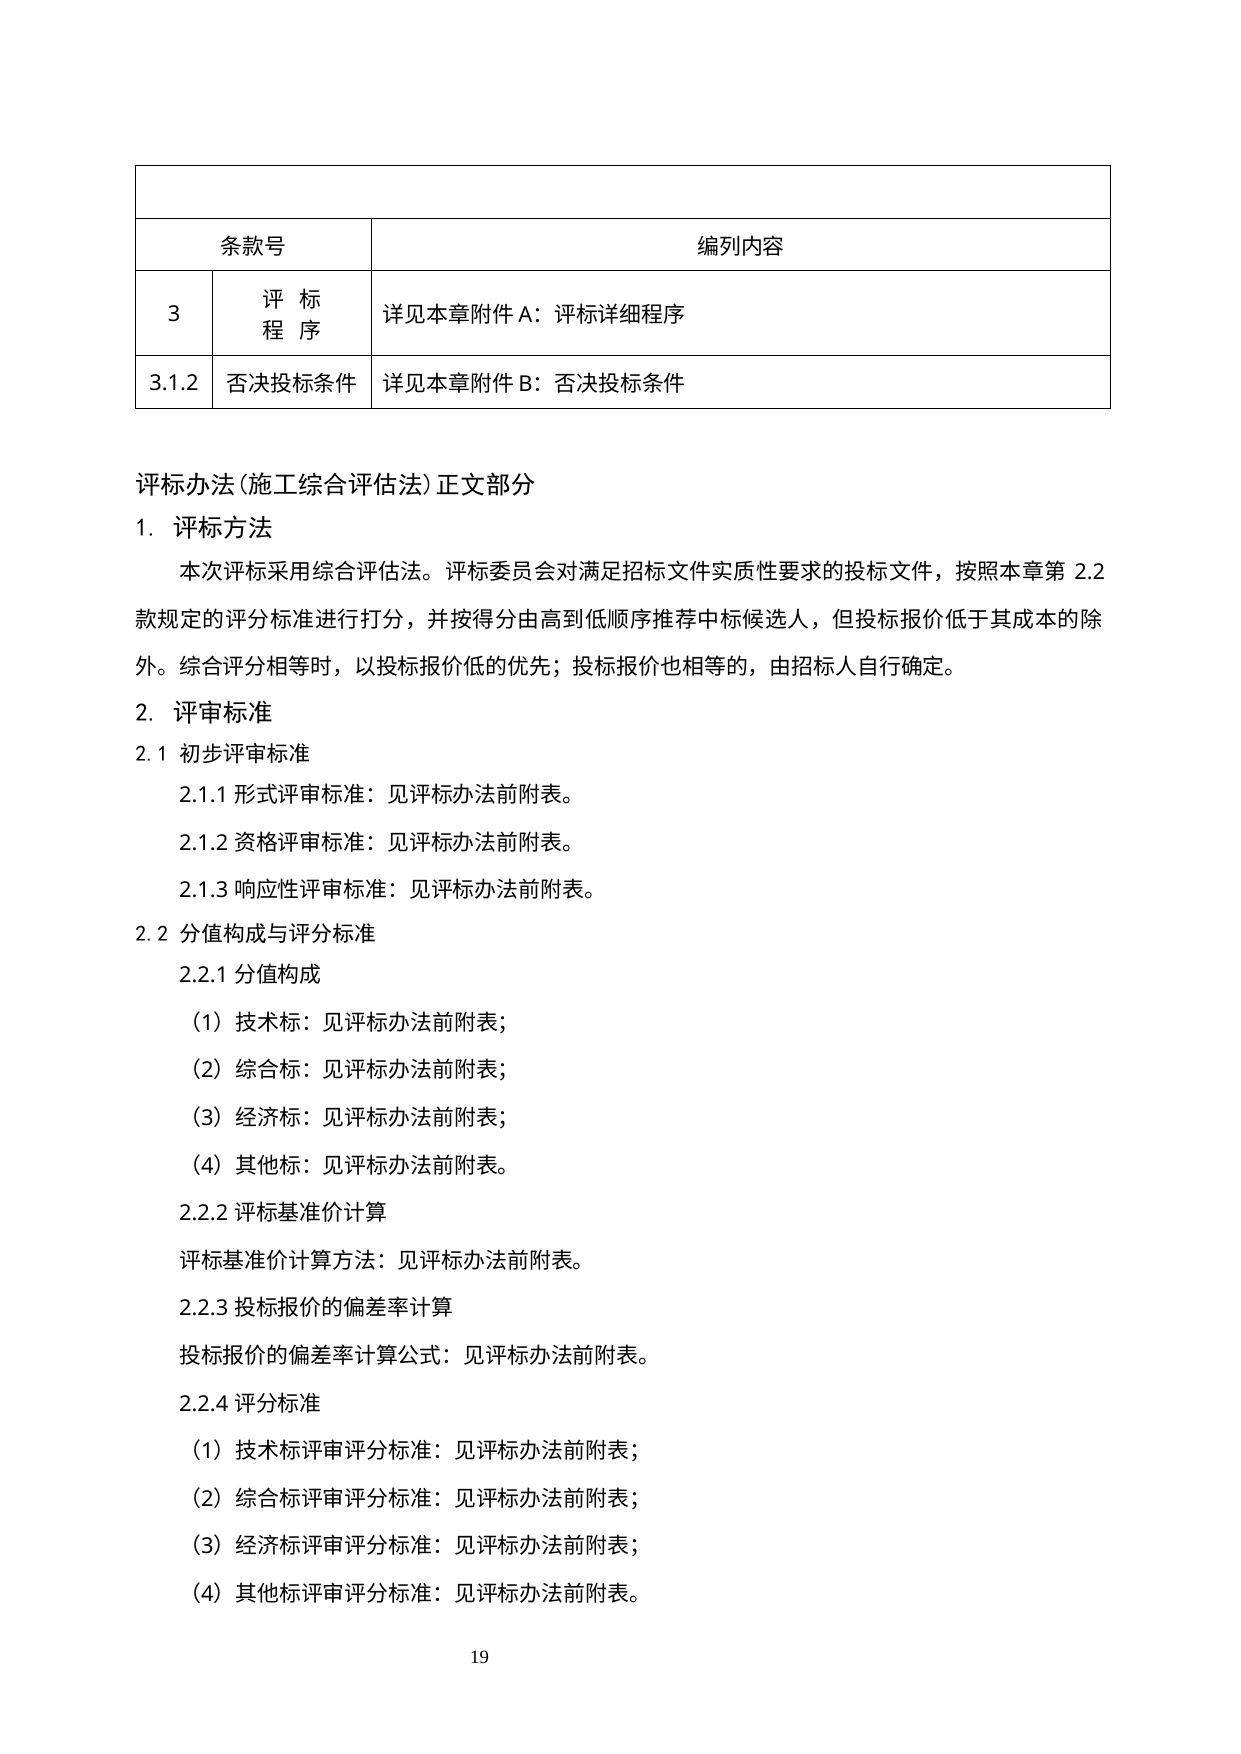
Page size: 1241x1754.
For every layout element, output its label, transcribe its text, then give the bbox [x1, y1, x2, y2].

text 1. 评标方法 [135, 511, 1105, 540]
text 2.1.2 资格评审标准：见评标办法前附表。 [135, 824, 1105, 856]
text （3）经济标：见评标办法前附表； [135, 1100, 1105, 1132]
table_cell 详见本章附件A：评标详细程序 [372, 271, 1110, 355]
text 本次评标采用综合评估法。评标委员会对满足招标文件实质性要求的投标文件，按照本章第2.2款规定的评分标准进行打分，并按得分由高到低顺序推荐中标候选人，但投标报价低于其成本的除外。综合评分相等时，以投标报价低的优先；投标报价也相等的，由招标人自行确定。 [135, 554, 1105, 681]
text 2.2.3 投标报价的偏差率计算 [135, 1290, 1105, 1322]
text （1）技术标：见评标办法前附表； [135, 1005, 1105, 1037]
text 2.2 分值构成与评分标准 [135, 920, 1105, 945]
table_cell 评 标 程 序 [213, 271, 371, 355]
text 2.2.2 评标基准价计算 [135, 1195, 1105, 1227]
text 评标基准价计算方法：见评标办法前附表。 [135, 1243, 1105, 1274]
text 2.1.3 响应性评审标准：见评标办法前附表。 [135, 872, 1105, 904]
text （2）综合标：见评标办法前附表； [135, 1052, 1105, 1084]
text 评标办法(施工综合评估法)正文部分 [135, 468, 1105, 497]
table_cell 否决投标条件 [213, 356, 371, 408]
text 2.1.1 形式评审标准：见评标办法前附表。 [135, 777, 1105, 809]
text 投标报价的偏差率计算公式：见评标办法前附表。 [135, 1338, 1105, 1370]
text （1）技术标评审评分标准：见评标办法前附表； [135, 1433, 1105, 1465]
text （4）其他标：见评标办法前附表。 [135, 1148, 1105, 1179]
text 2.2.1 分值构成 [135, 957, 1105, 989]
table_cell 3.1.2 [136, 356, 212, 408]
text （2）综合标评审评分标准：见评标办法前附表； [135, 1481, 1105, 1512]
text 2.2.4 评分标准 [135, 1386, 1105, 1417]
table_cell 条款号 [136, 219, 371, 270]
table_cell 编列内容 [372, 219, 1110, 270]
text 2.1 初步评审标准 [135, 739, 1105, 764]
text 2. 评审标准 [135, 697, 1105, 725]
text （4）其他标评审评分标准：见评标办法前附表。 [135, 1576, 1105, 1608]
table_cell 3 [136, 271, 212, 355]
text （3）经济标评审评分标准：见评标办法前附表； [135, 1528, 1105, 1560]
table_cell 详见本章附件B：否决投标条件 [372, 356, 1110, 408]
table_cell [136, 166, 1110, 218]
